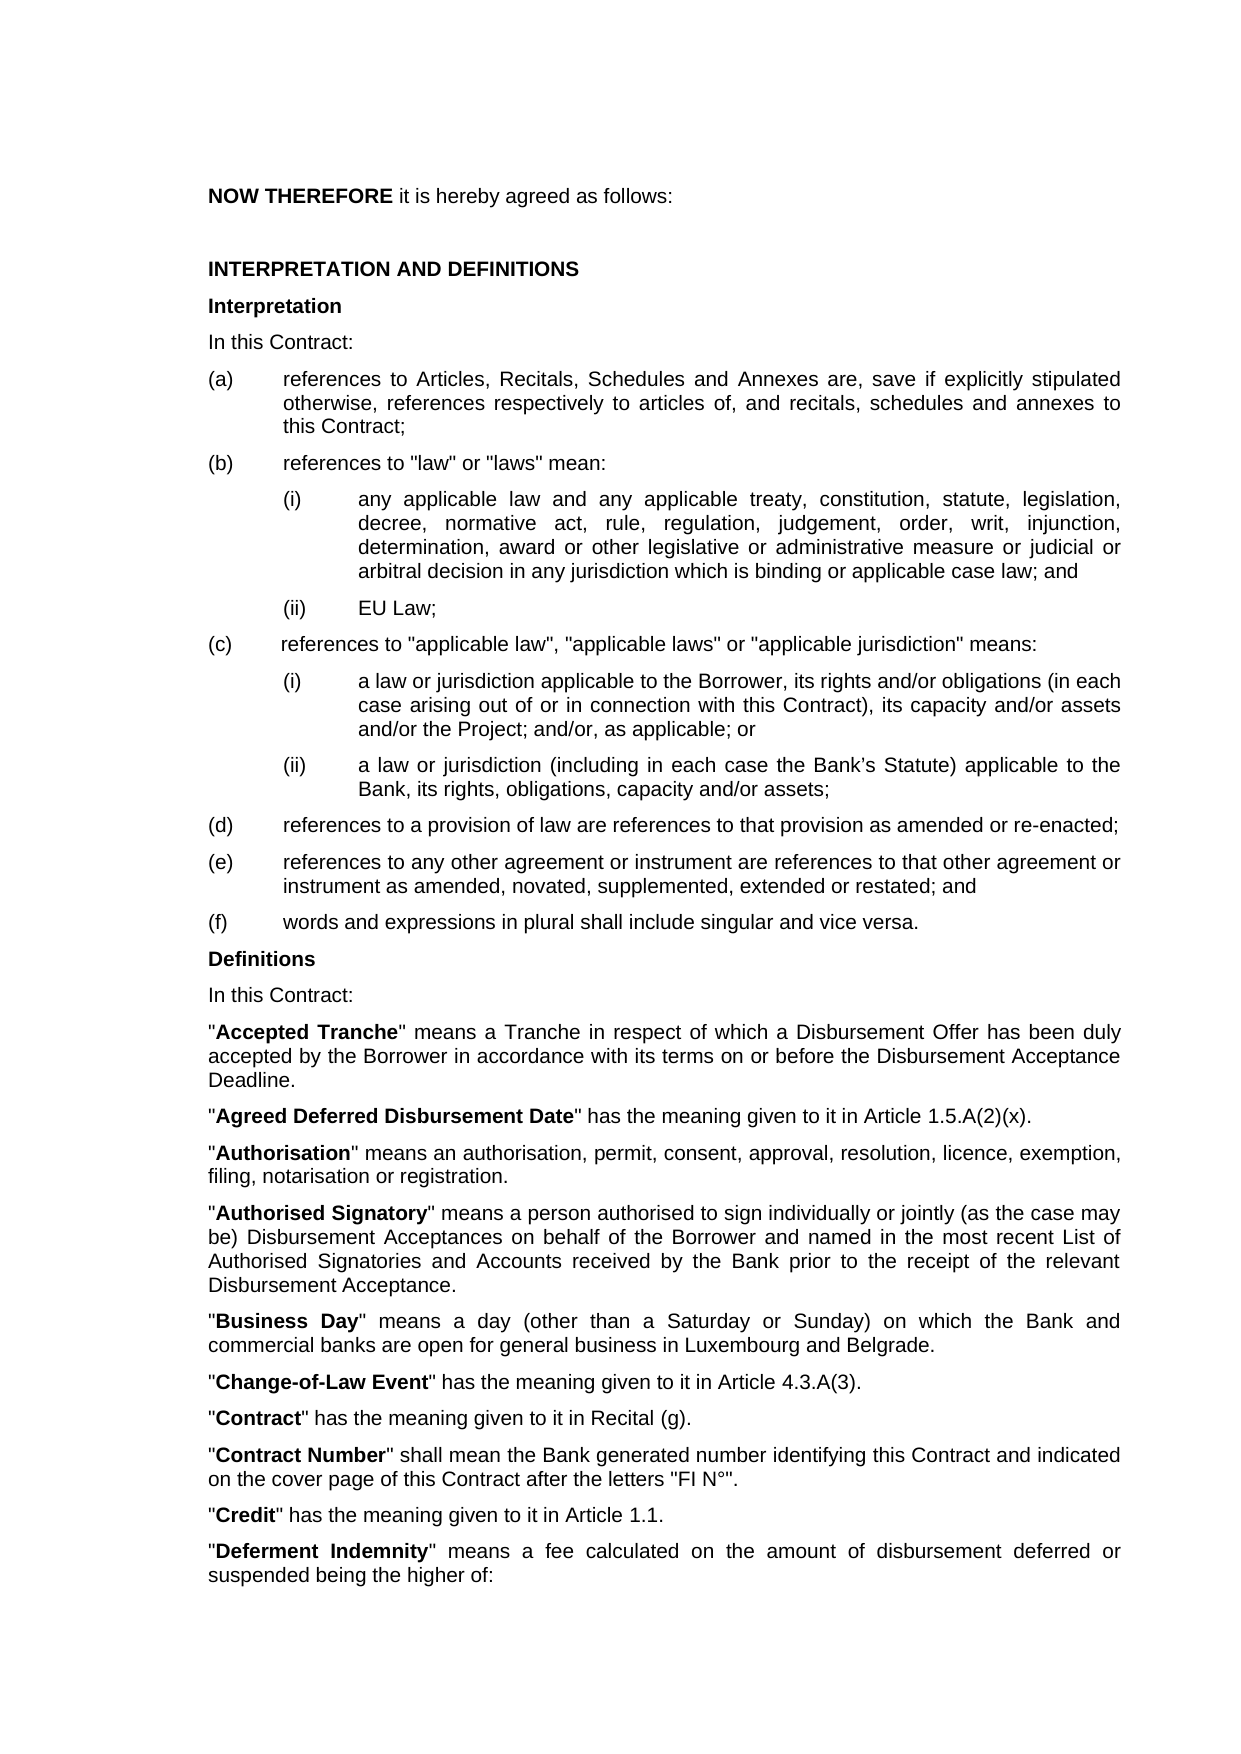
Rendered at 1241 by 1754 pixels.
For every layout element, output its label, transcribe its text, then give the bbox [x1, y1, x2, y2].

text Interpretation [208, 293, 1122, 317]
list references to "law" or "laws" mean: [208, 451, 1122, 475]
text Definitions [208, 947, 1122, 971]
list references to a provision of law are references to that provision as amended or re-enacted; [208, 813, 1122, 837]
list a law or jurisdiction (including in each case the Bank’s Statute) applicable to the Bank, its rights, obligations, capacity and/or assets; [283, 753, 1122, 801]
text "Credit" has the meaning given to it in Article 1.1. [208, 1503, 1122, 1527]
list EU Law; [283, 596, 1122, 619]
text "Change-of-Law Event" has the meaning given to it in Article 4.3.A(3). [208, 1369, 1122, 1393]
text NOW THEREFORE it is hereby agreed as follows: [208, 184, 1122, 208]
text "Accepted Tranche" means a Tranche in respect of which a Disbursement Offer has been duly accepted by the Borrower in accordance with its terms on or before the Disbursement Acceptance Deadline. [208, 1019, 1122, 1091]
list words and expressions in plural shall include singular and vice versa. [208, 910, 1122, 934]
list a law or jurisdiction applicable to the Borrower, its rights and/or obligations (in each case arising out of or in connection with this Contract), its capacity and/or assets and/or the Project; and/or, as applicable; or [283, 668, 1122, 740]
list references to "applicable law", "applicable laws" or "applicable jurisdiction" means: [208, 632, 1122, 656]
text INTERPRETATION AND DEFINITIONS [208, 257, 1122, 281]
list references to any other agreement or instrument are references to that other agreement or instrument as amended, novated, supplemented, extended or restated; and [208, 850, 1122, 898]
text In this Contract: [208, 330, 1122, 354]
text "Business Day" means a day (other than a Saturday or Sunday) on which the Bank and commercial banks are open for general business in Luxembourg and Belgrade. [208, 1309, 1122, 1357]
text "Contract Number" shall mean the Bank generated number identifying this Contract and indicated on the cover page of this Contract after the letters "FI N°". [208, 1442, 1122, 1490]
text "Contract" has the meaning given to it in Recital (g). [208, 1406, 1122, 1430]
list any applicable law and any applicable treaty, constitution, statute, legislation, decree, normative act, rule, regulation, judgement, order, writ, injunction, determination, award or other legislative or administrative measure or judicial or arbitral decision in any jurisdiction which is binding or applicable case law; and [283, 487, 1122, 583]
text "Deferment Indemnity" means a fee calculated on the amount of disbursement deferred or suspended being the higher of: [208, 1539, 1122, 1587]
text In this Contract: [208, 983, 1122, 1007]
text "Authorised Signatory" means a person authorised to sign individually or jointly (as the case may be) Disbursement Acceptances on behalf of the Borrower and named in the most recent List of Authorised Signatories and Accounts received by the Bank prior to the receipt of the relevant Disbursement Acceptance. [208, 1201, 1122, 1297]
text "Authorisation" means an authorisation, permit, consent, approval, resolution, licence, exemption, filing, notarisation or registration. [208, 1140, 1122, 1188]
list references to Articles, Recitals, Schedules and Annexes are, save if explicitly stipulated otherwise, references respectively to articles of, and recitals, schedules and annexes to this Contract; [208, 366, 1122, 438]
text "Agreed Deferred Disbursement Date" has the meaning given to it in Article 1.5.A(2)(b). [208, 1104, 1122, 1128]
